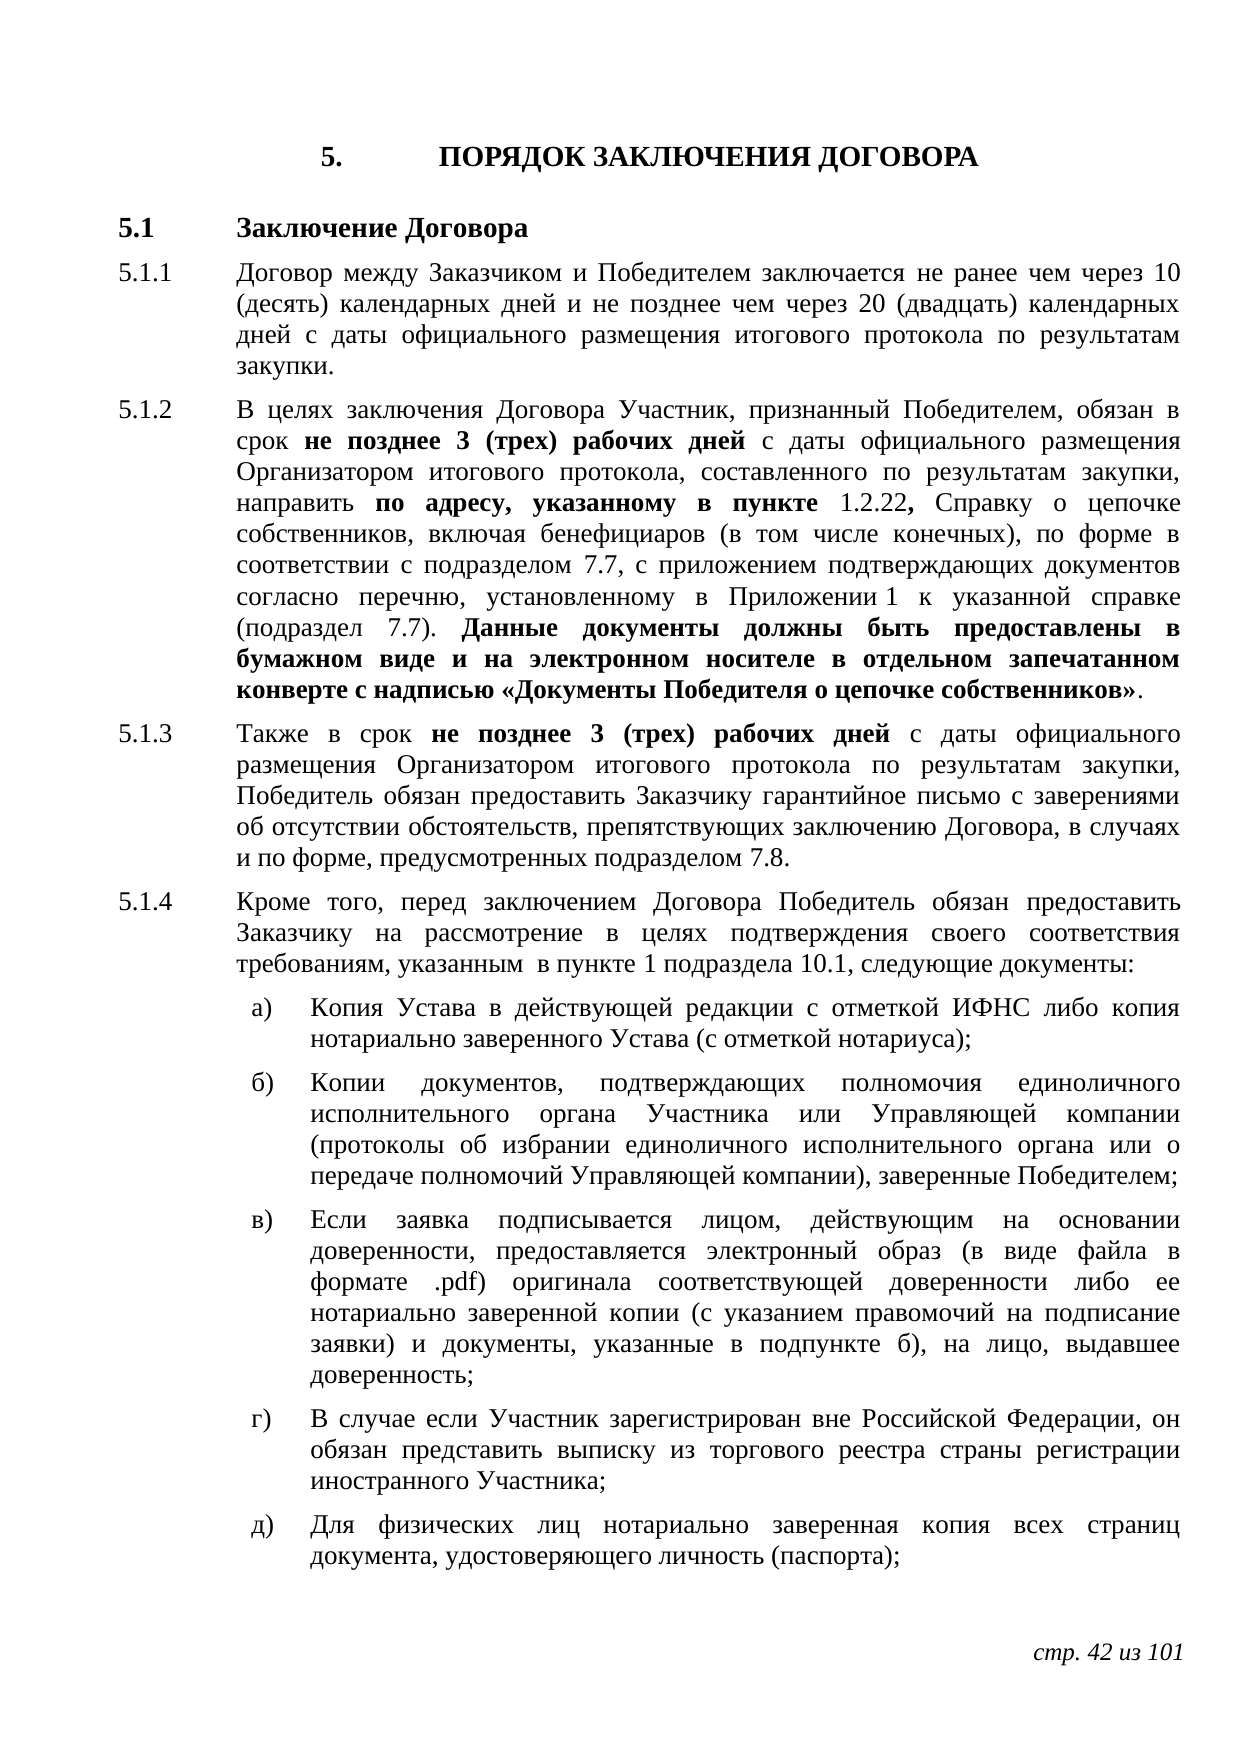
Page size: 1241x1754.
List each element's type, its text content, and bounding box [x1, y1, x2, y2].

list Для физических лиц нотариально заверенная копия всех страниц документа, удостоверяющего личность (паспорта); [251, 1508, 1181, 1570]
list Копия Устава в действующей редакции с отметкой ИФНС либо копия нотариально заверенного Устава (с отметкой нотариуса); [251, 991, 1181, 1053]
text Также в срок не позднее 3 (трех) рабочих дней с даты официального размещения Организатором итогового протокола по результатам закупки, Победитель обязан предоставить Заказчику гарантийное письмо с заверениями об отсутствии обстоятельств, препятствующих заключению Договора, в случаях и по форме, предусмотренных подразделом 7.8. [118, 717, 1181, 872]
subtitle Заключение Договора [118, 210, 1181, 243]
list Кроме того, перед заключением Договора Победитель обязан предоставить Заказчику на рассмотрение в целях подтверждения своего соответствия требованиям, указанным в пункте 1 подраздела 10.1, следующие документы: [118, 885, 1181, 978]
subtitle ПОРЯДОК ЗАКЛЮЧЕНИЯ ДОГОВОРА [118, 139, 1181, 172]
text Договор между Заказчиком и Победителем заключается не ранее чем через 10 (десять) календарных дней и не позднее чем через 20 (двадцать) календарных дней с даты официального размещения итогового протокола по результатам закупки. [118, 256, 1181, 380]
list Копии документов, подтверждающих полномочия единоличного исполнительного органа Участника или Управляющей компании (протоколы об избрании единоличного исполнительного органа или о передаче полномочий Управляющей компании), заверенные Победителем; [251, 1066, 1181, 1190]
list Если заявка подписывается лицом, действующим на основании доверенности, предоставляется электронный образ (в виде файла в формате .pdf) оригинала соответствующей доверенности либо ее нотариально заверенной копии (с указанием правомочий на подписание заявки) и документы, указанные в подпункте б), на лицо, выдавшее доверенность; [251, 1203, 1181, 1390]
list В случае если Участник зарегистрирован вне Российской Федерации, он обязан представить выписку из торгового реестра страны регистрации иностранного Участника; [251, 1402, 1181, 1496]
text В целях заключения Договора Участник, признанный Победителем, обязан в срок не позднее 3 (трех) рабочих дней с даты официального размещения Организатором итогового протокола, составленного по результатам закупки, направить по адресу, указанному в пункте 1.2.22, Справку о цепочке собственников, включая бенефициаров (в том числе конечных), по форме в соответствии с подразделом 7.7, с приложением подтверждающих документов согласно перечню, установленному в Приложении 1 к указанной справке (подраздел 7.7). Данные документы должны быть предоставлены в бумажном виде и на электронном носителе в отдельном запечатанном конверте с надписью «Документы Победителя о цепочке собственников». [118, 393, 1181, 704]
